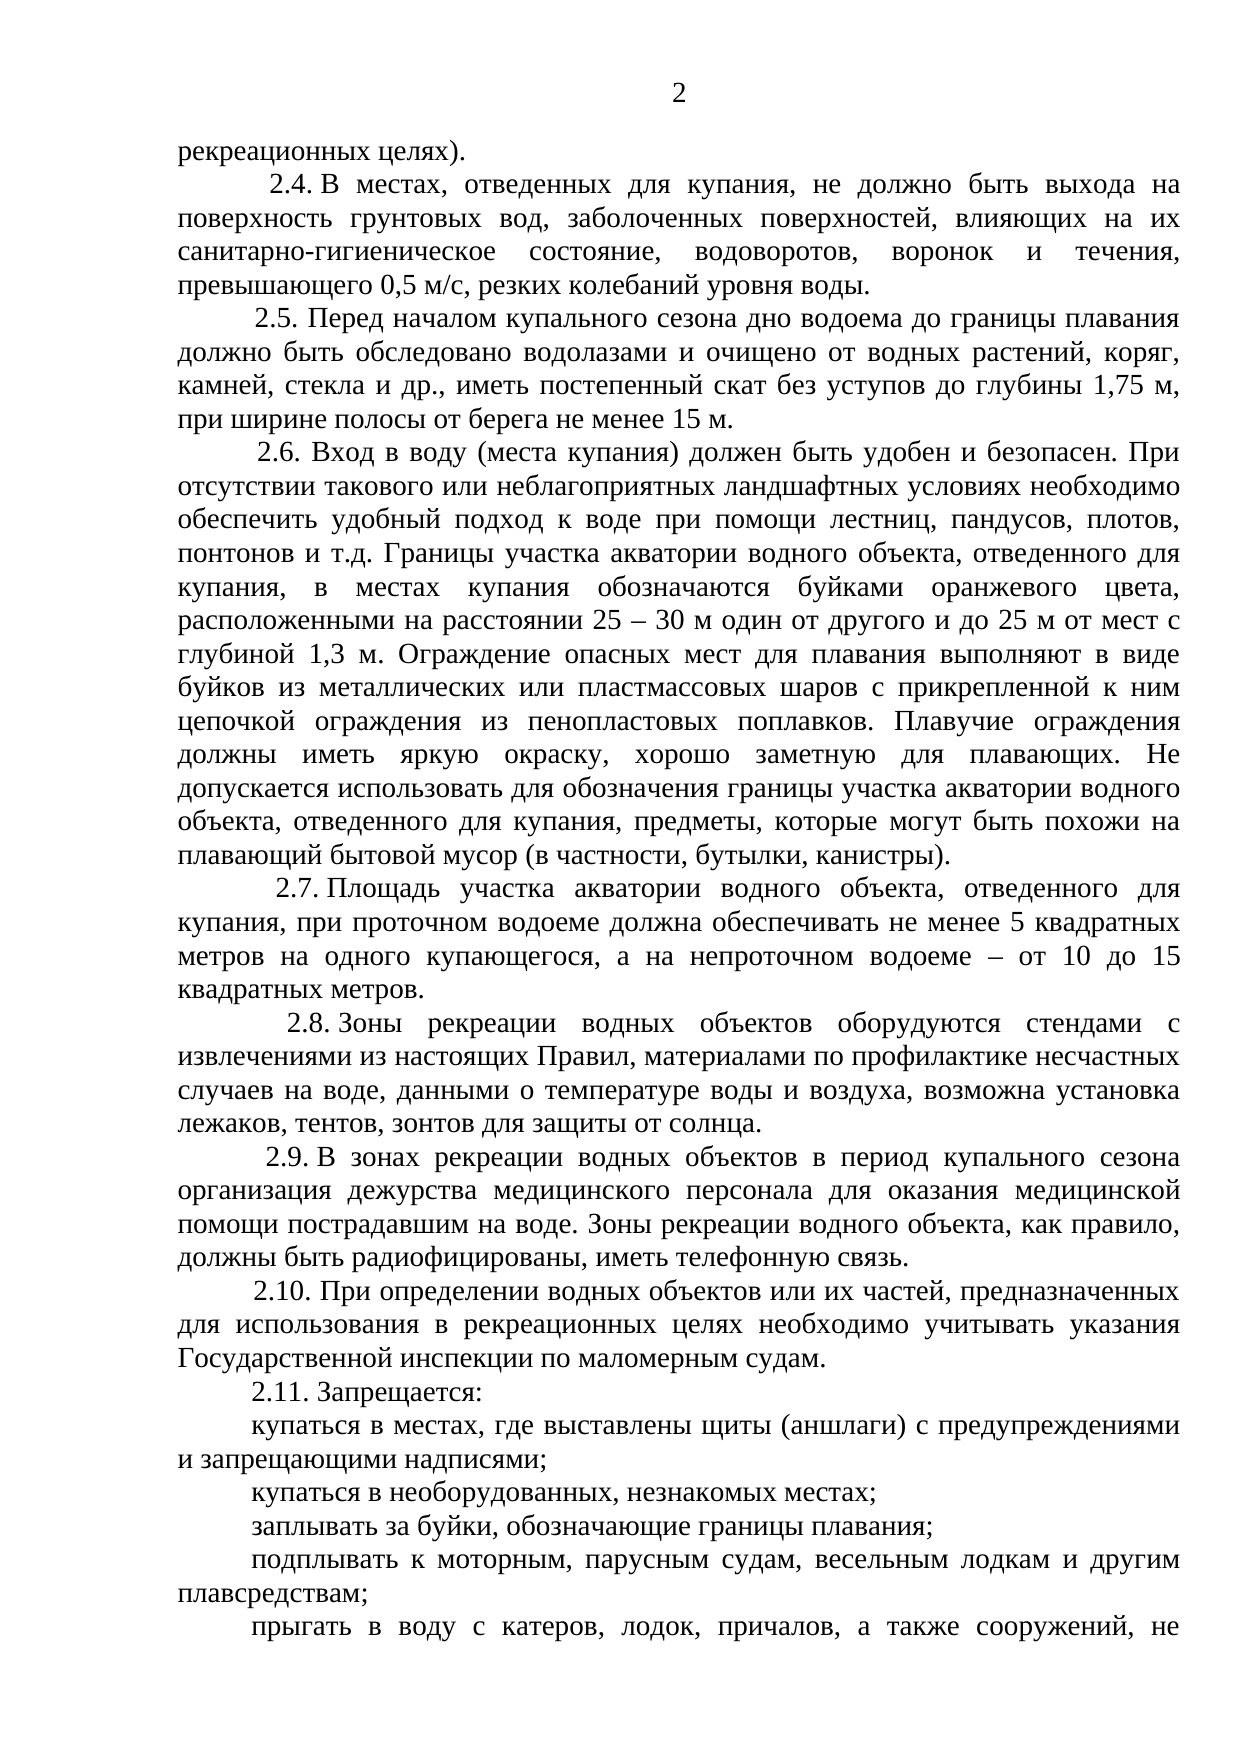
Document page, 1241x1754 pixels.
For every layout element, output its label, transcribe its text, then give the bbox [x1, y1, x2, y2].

text 2.7. Площадь участка акватории водного объекта, отведенного для купания, при проточном водоеме должна обеспечивать не менее 5 квадратных метров на одного купающегося, а на непроточном водоеме – от 10 до 15 квадратных метров. [177, 871, 1181, 1005]
text заплывать за буйки, обозначающие границы плавания; [177, 1508, 1181, 1541]
text 2.11. Запрещается: [177, 1374, 1181, 1407]
text 2.6. Вход в воду (места купания) должен быть удобен и безопасен. При отсутствии такового или неблагоприятных ландшафтных условиях необходимо обеспечить удобный подход к воде при помощи лестниц, пандусов, плотов, понтонов и т.д. Границы участка акватории водного объекта, отведенного для купания, в местах купания обозначаются буйками оранжевого цвета, расположенными на расстоянии 25 – 30 м один от другого и до 25 м от мест с глубиной 1,3 м. Ограждение опасных мест для плавания выполняют в виде буйков из металлических или пластмассовых шаров с прикрепленной к ним цепочкой ограждения из пенопластовых поплавков. Плавучие ограждения должны иметь яркую окраску, хорошо заметную для плавающих. Не допускается использовать для обозначения границы участка акватории водного объекта, отведенного для купания, предметы, которые могут быть похожи на плавающий бытовой мусор (в частности, бутылки, канистры). [177, 434, 1181, 871]
text подплывать к моторным, парусным судам, весельным лодкам и другим плавсредствам; [177, 1541, 1181, 1608]
text 2.10. При определении водных объектов или их частей, предназначенных для использования в рекреационных целях необходимо учитывать указания Государственной инспекции по маломерным судам. [177, 1273, 1181, 1374]
text купаться в необорудованных, незнакомых местах; [177, 1474, 1181, 1508]
text 2.8. Зоны рекреации водных объектов оборудуются стендами с извлечениями из настоящих Правил, материалами по профилактике несчастных случаев на воде, данными о температуре воды и воздуха, возможна установка лежаков, тентов, зонтов для защиты от солнца. [177, 1005, 1181, 1139]
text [177, 1608, 1181, 1642]
text 2.5. Перед началом купального сезона дно водоема до границы плавания должно быть обследовано водолазами и очищено от водных растений, коряг, камней, стекла и др., иметь постепенный скат без уступов до глубины 1,75 м, при ширине полосы от берега не менее 15 м. [177, 300, 1181, 434]
text 2.9. В зонах рекреации водных объектов в период купального сезона организация дежурства медицинского персонала для оказания медицинской помощи пострадавшим на воде. Зоны рекреации водного объекта, как правило, должны быть радиофицированы, иметь телефонную связь. [177, 1139, 1181, 1273]
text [177, 133, 1181, 166]
text 2.4. В местах, отведенных для купания, не должно быть выхода на поверхность грунтовых вод, заболоченных поверхностей, влияющих на их санитарно-гигиеническое состояние, водоворотов, воронок и течения, превышающего 0,5 м/с, резких колебаний уровня воды. [177, 166, 1181, 300]
text купаться в местах, где выставлены щиты (аншлаги) с предупреждениями и запрещающими надписями; [177, 1407, 1181, 1474]
